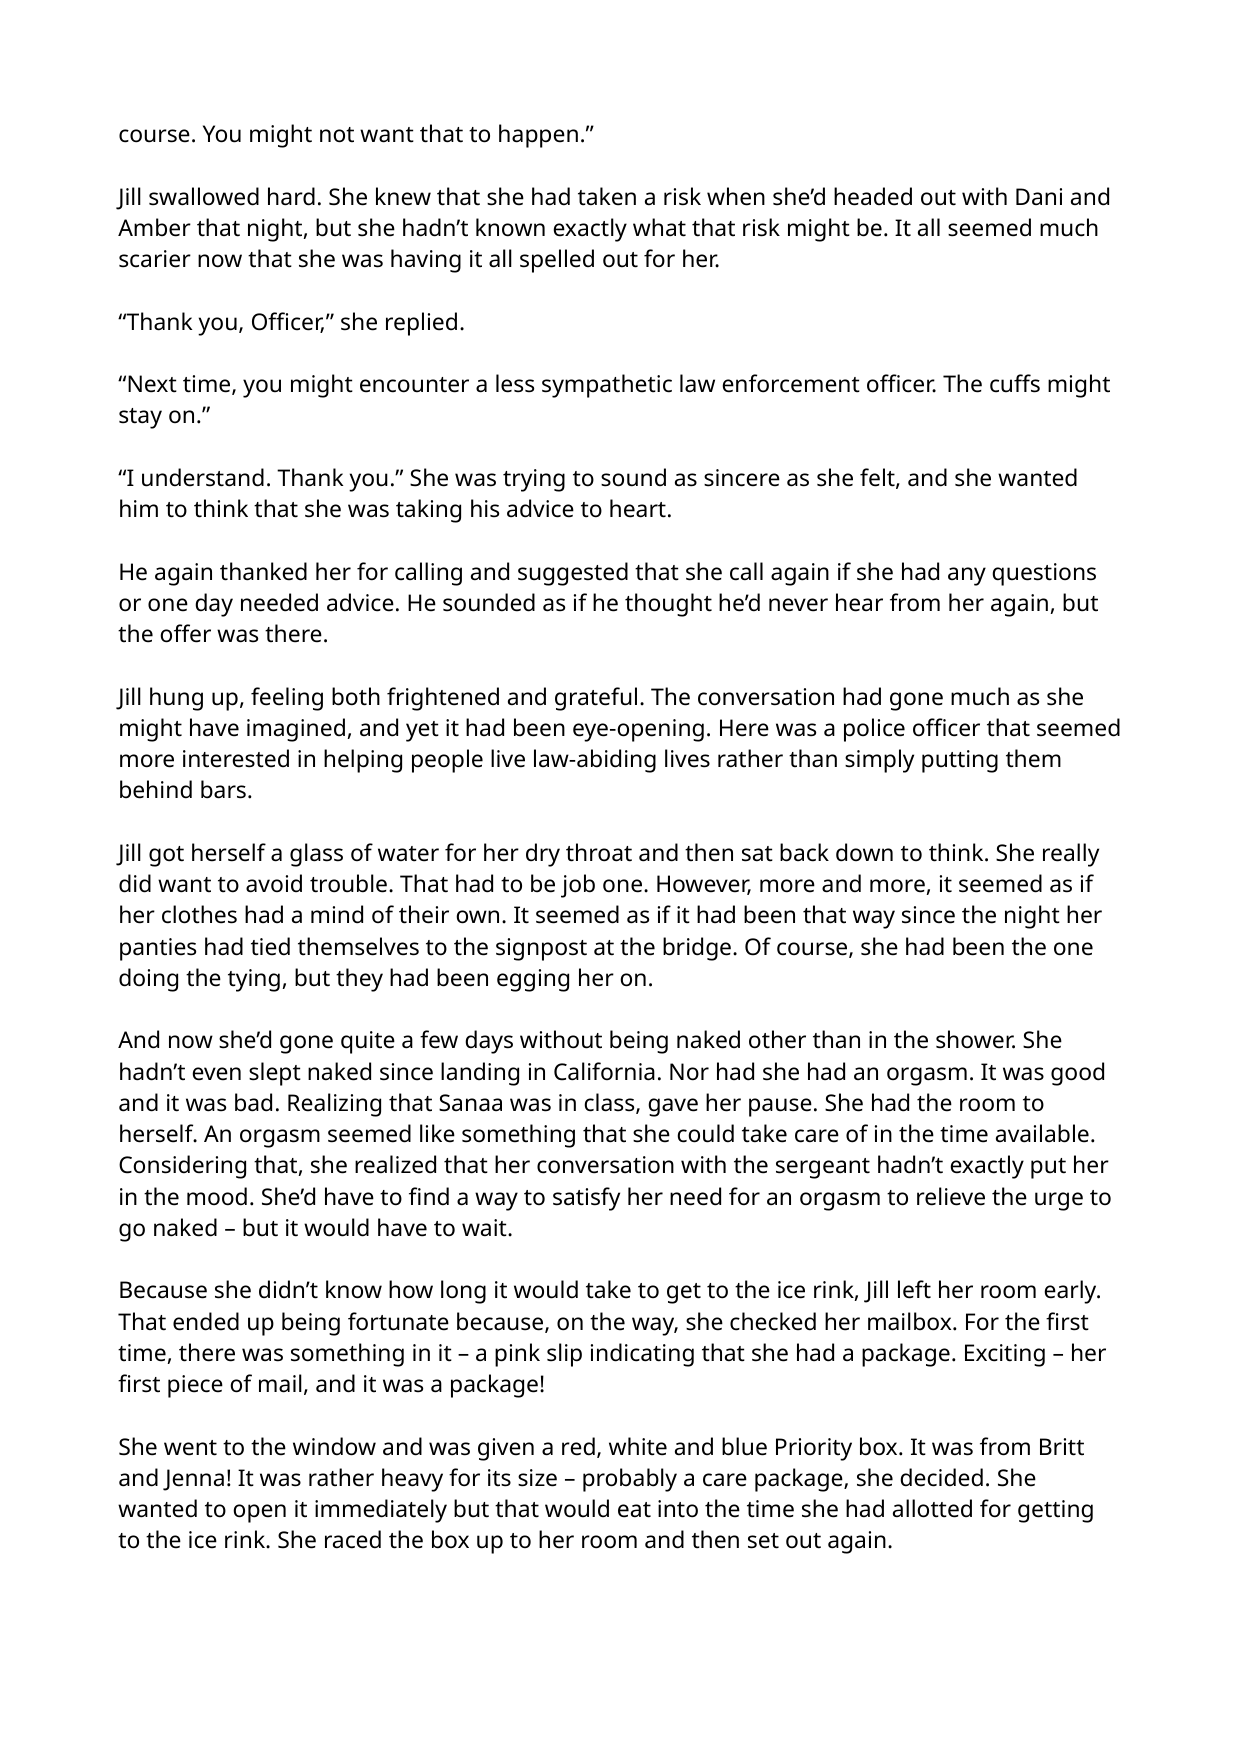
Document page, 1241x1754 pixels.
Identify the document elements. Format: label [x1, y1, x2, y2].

text [118, 118, 1122, 1587]
